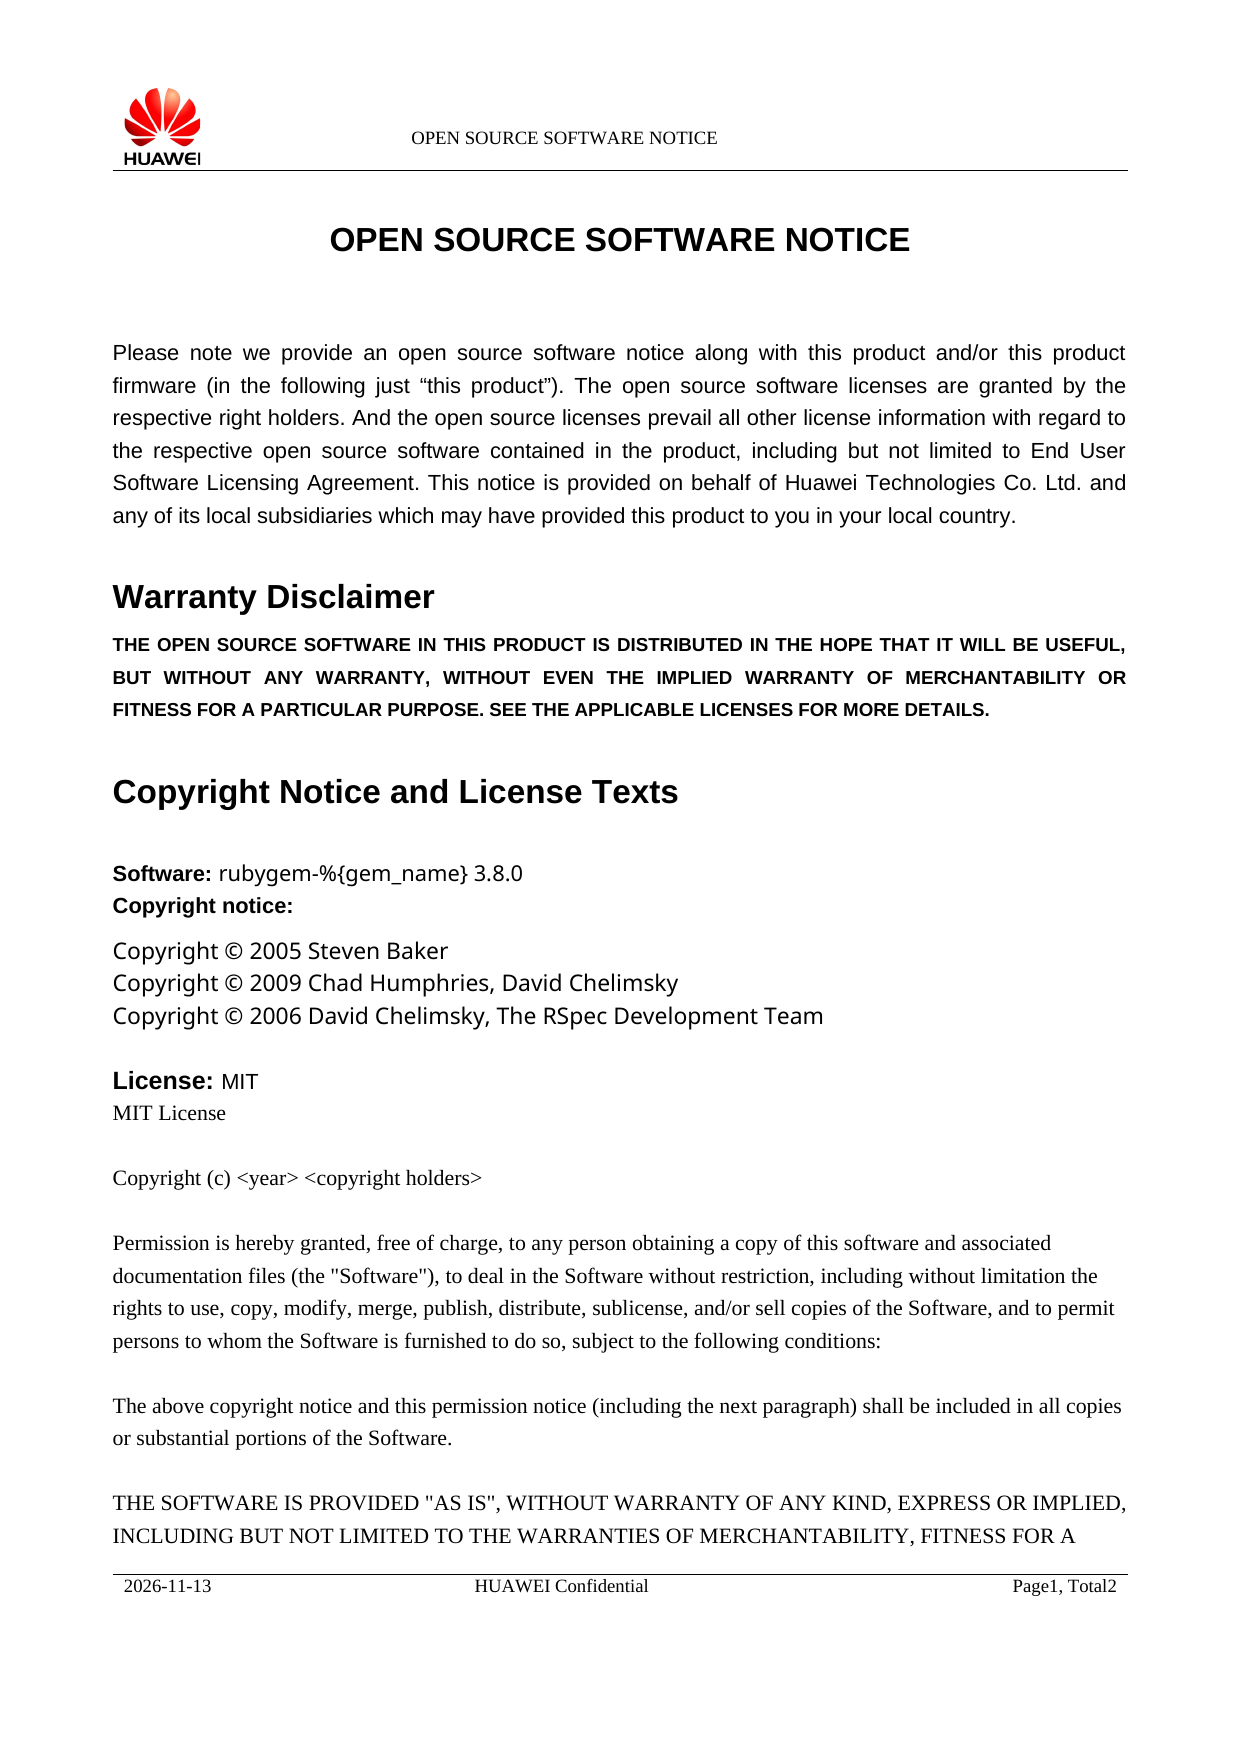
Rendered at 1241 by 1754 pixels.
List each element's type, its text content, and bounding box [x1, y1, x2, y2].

text Copyright © 2005 Steven Baker Copyright © 2009 Chad Humphries, David Chelimsky Copyright © 2006 David Chelimsky, The RSpec Development Team [112, 934, 1128, 1064]
picture [124, 88, 201, 165]
text Copyright Notice and License Texts [112, 759, 1128, 824]
text License: MIT [112, 1064, 1128, 1096]
text Warranty Disclaimer [112, 564, 1128, 629]
text Please note we provide an open source software notice along with this product and/or this product firmware (in the following just “this product”). The open source software licenses are granted by the respective right holders. And the open source licenses prevail all other license information with regard to the respective open source software contained in the product, including but not limited to End User Software Licensing Agreement. This notice is provided on behalf of Huawei Technologies Co. Ltd. and any of its local subsidiaries which may have provided this product to you in your local country. [112, 336, 1128, 531]
title Software: rubygem-%{gem_name} 3.8.0 [112, 856, 1128, 889]
text Copyright notice: [112, 889, 1128, 921]
text The open source software in this product is distributed in the hope that it will be useful, but WITHOUT ANY WARRANTY, without even the implied warranty of MERCHANTABILITY or FITNESS FOR A PARTICULAR PURPOSE. See the applicable licenses for more details. [112, 629, 1128, 726]
text OPEN SOURCE SOFTWARE NOTICE [112, 206, 1128, 271]
